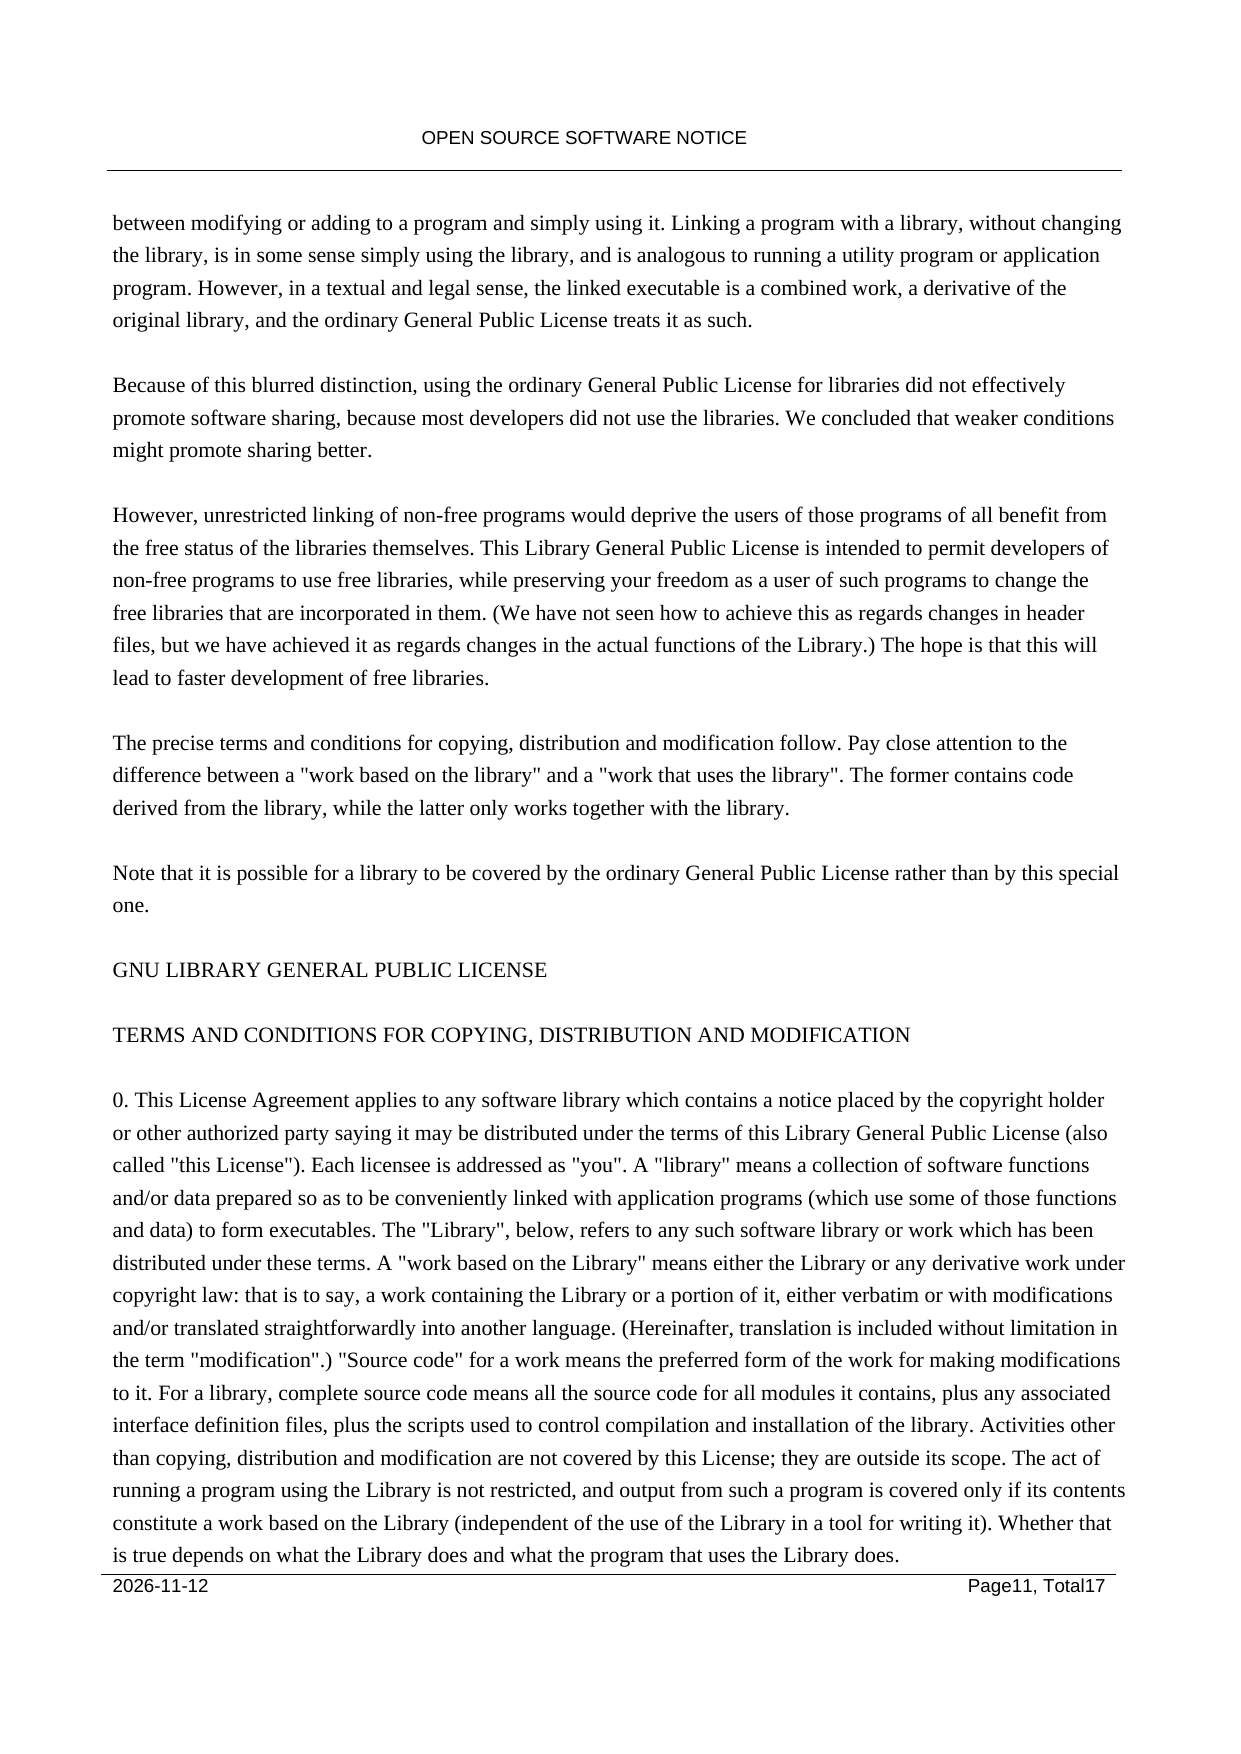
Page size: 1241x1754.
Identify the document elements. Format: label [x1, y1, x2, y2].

text [112, 206, 1128, 1571]
